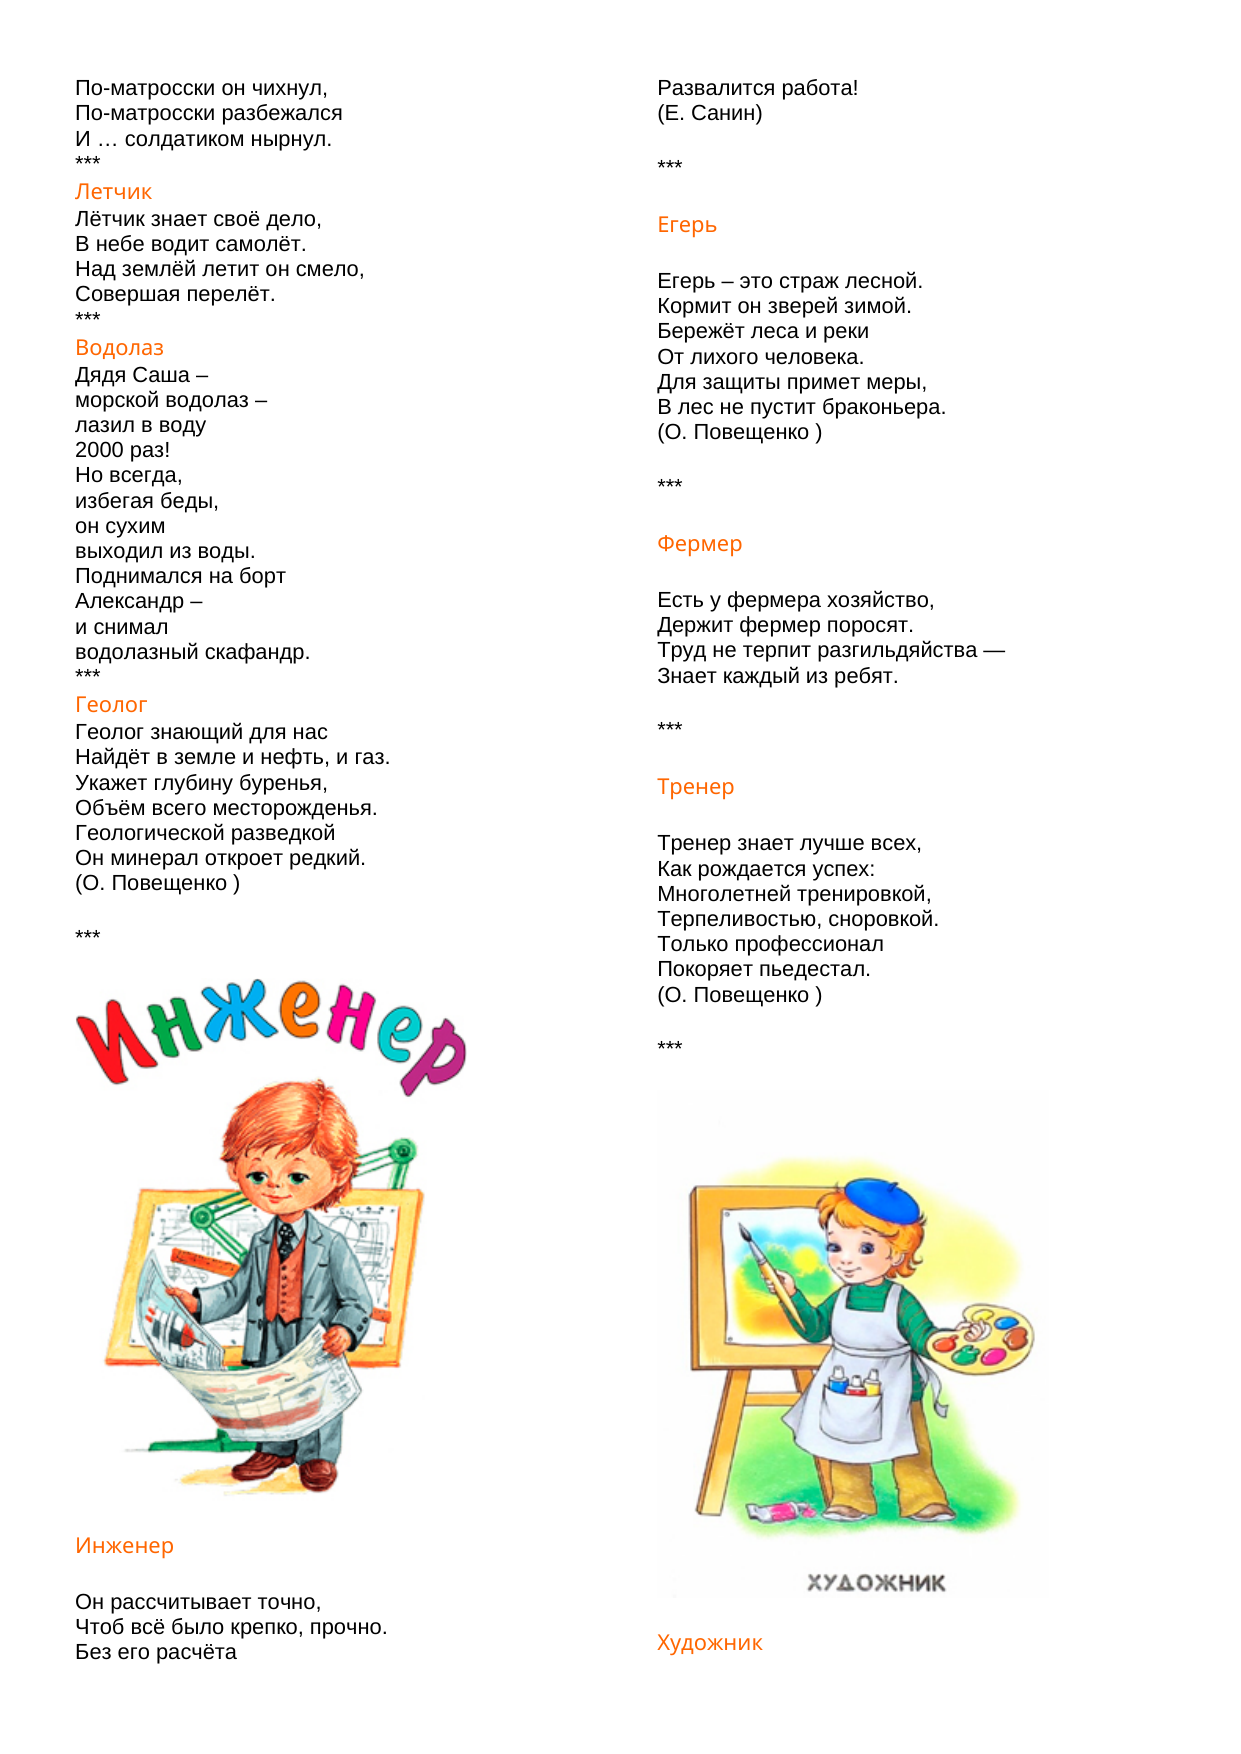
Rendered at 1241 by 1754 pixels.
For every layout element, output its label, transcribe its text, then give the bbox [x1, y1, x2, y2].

text Дядя Саша – морской водолаз – лазил в воду 2000 раз! Но всегда, избегая беды, он сухим выходил из воды. Поднимался на борт Александр – и снимал водолазный скафандр. [75, 361, 583, 664]
text Инженер [75, 1530, 583, 1560]
text Геолог знающий для нас Найдёт в земле и нефть, и газ. Укажет глубину буренья, Объём всего месторожденья. Геологической разведкой Он минерал откроет редкий. (О. Повещенко ) [75, 719, 583, 895]
text Художник [657, 1626, 1165, 1656]
text *** [657, 717, 1165, 742]
text Летчик [75, 176, 583, 206]
text Лётчик знает своё дело, В небе водит самолёт. Над землёй летит он смело, Совершая перелёт. [75, 206, 583, 306]
text Тренер [657, 771, 1165, 801]
text *** [657, 154, 1165, 180]
text Тренер знает лучше всех, Как рождается успех: Многолетней тренировкой, Терпеливостью, сноровкой. Только профессионал Покоряет пьедестал. (О. Повещенко ) [657, 830, 1165, 1007]
text *** [75, 924, 583, 950]
text Водолаз [75, 332, 583, 361]
text Егерь [657, 209, 1165, 239]
text *** [75, 306, 583, 332]
picture [657, 1090, 1049, 1598]
picture [75, 978, 467, 1501]
text *** [75, 664, 583, 689]
text Егерь – это страж лесной. Кормит он зверей зимой. Бережёт леса и реки От лихого человека. Для защиты примет меры, В лес не пустит браконьера. (О. Повещенко ) [657, 268, 1165, 444]
text Фермер [657, 528, 1165, 558]
text Он рассчитывает точно, Чтоб всё было крепко, прочно. Без его расчёта Развалится работа! (Е. Санин) [657, 75, 1165, 125]
text *** [657, 473, 1165, 499]
text *** [657, 1036, 1165, 1061]
text Он рассчитывает точно, Чтоб всё было крепко, прочно. Без его расчёта Развалится работа! (Е. Санин) [75, 1589, 583, 1664]
text Геолог [75, 689, 583, 719]
text Есть у фермера хозяйство, Держит фермер поросят. Труд не терпит разгильдяйства — Знает каждый из ребят. [657, 587, 1165, 688]
text *** [75, 151, 583, 176]
